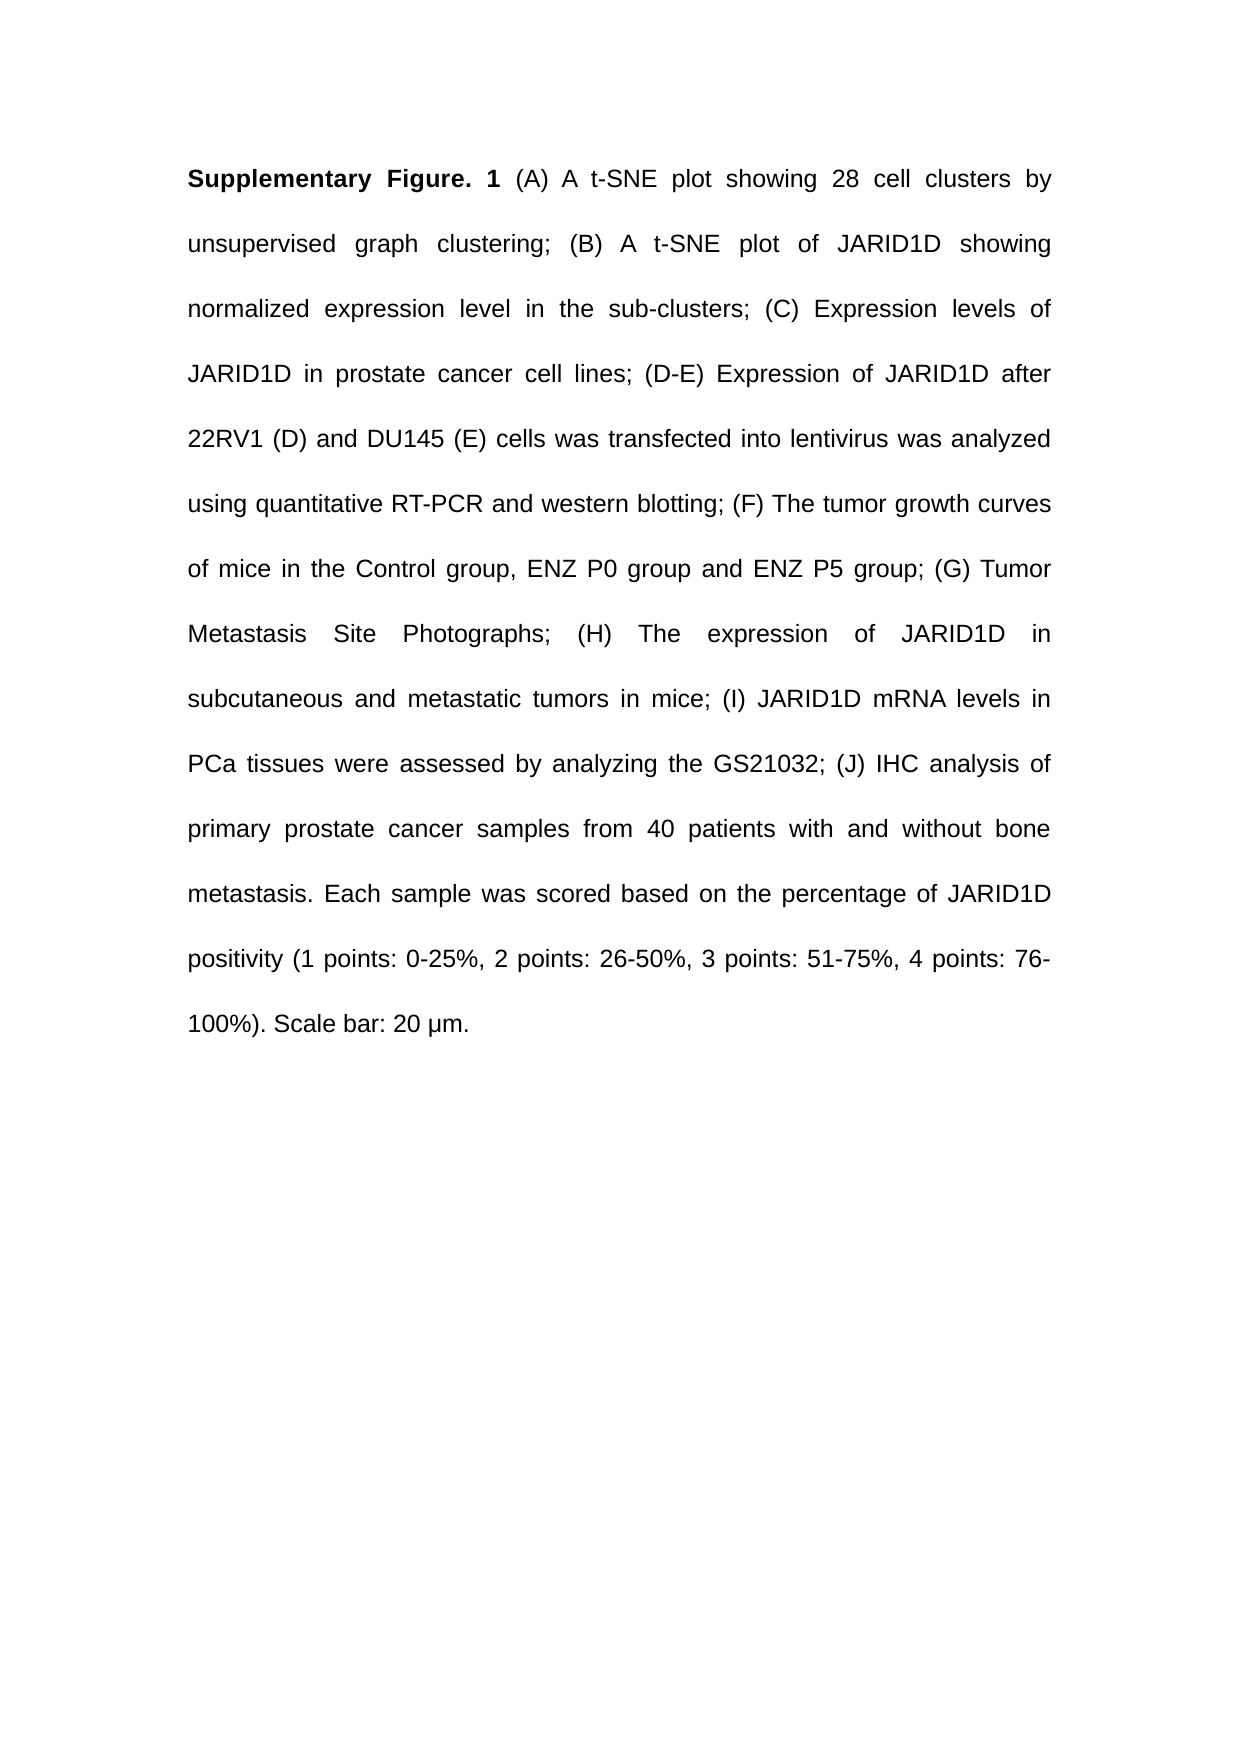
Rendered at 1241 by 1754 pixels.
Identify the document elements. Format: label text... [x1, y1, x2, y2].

text Supplementary Figure. 1 (A) A t-SNE plot showing 28 cell clusters by unsupervised graph clustering; (B) A t-SNE plot of JARID1D showing normalized expression level in the sub-clusters; (C) Expression levels of JARID1D in prostate cancer cell lines; (D-E) Expression of JARID1D after 22RV1 (D) and DU145 (E) cells was transfected into lentivirus was analyzed using quantitative RT-PCR and western blotting; (F) The tumor growth curves of mice in the Control group, ENZ P0 group and ENZ P5 group; (G) Tumor Metastasis Site Photographs; (H) The expression of JARID1D in subcutaneous and metastatic tumors in mice; (I) JARID1D mRNA levels in PCa tissues were assessed by analyzing the GS21032; (J) IHC analysis of primary prostate cancer samples from 40 patients with and without bone metastasis. Each sample was scored based on the percentage of JARID1D positivity (1 points: 0-25%, 2 points: 26-50%, 3 points: 51-75%, 4 points: 76-100%). Scale bar: 20 μm. [187, 162, 1053, 1039]
